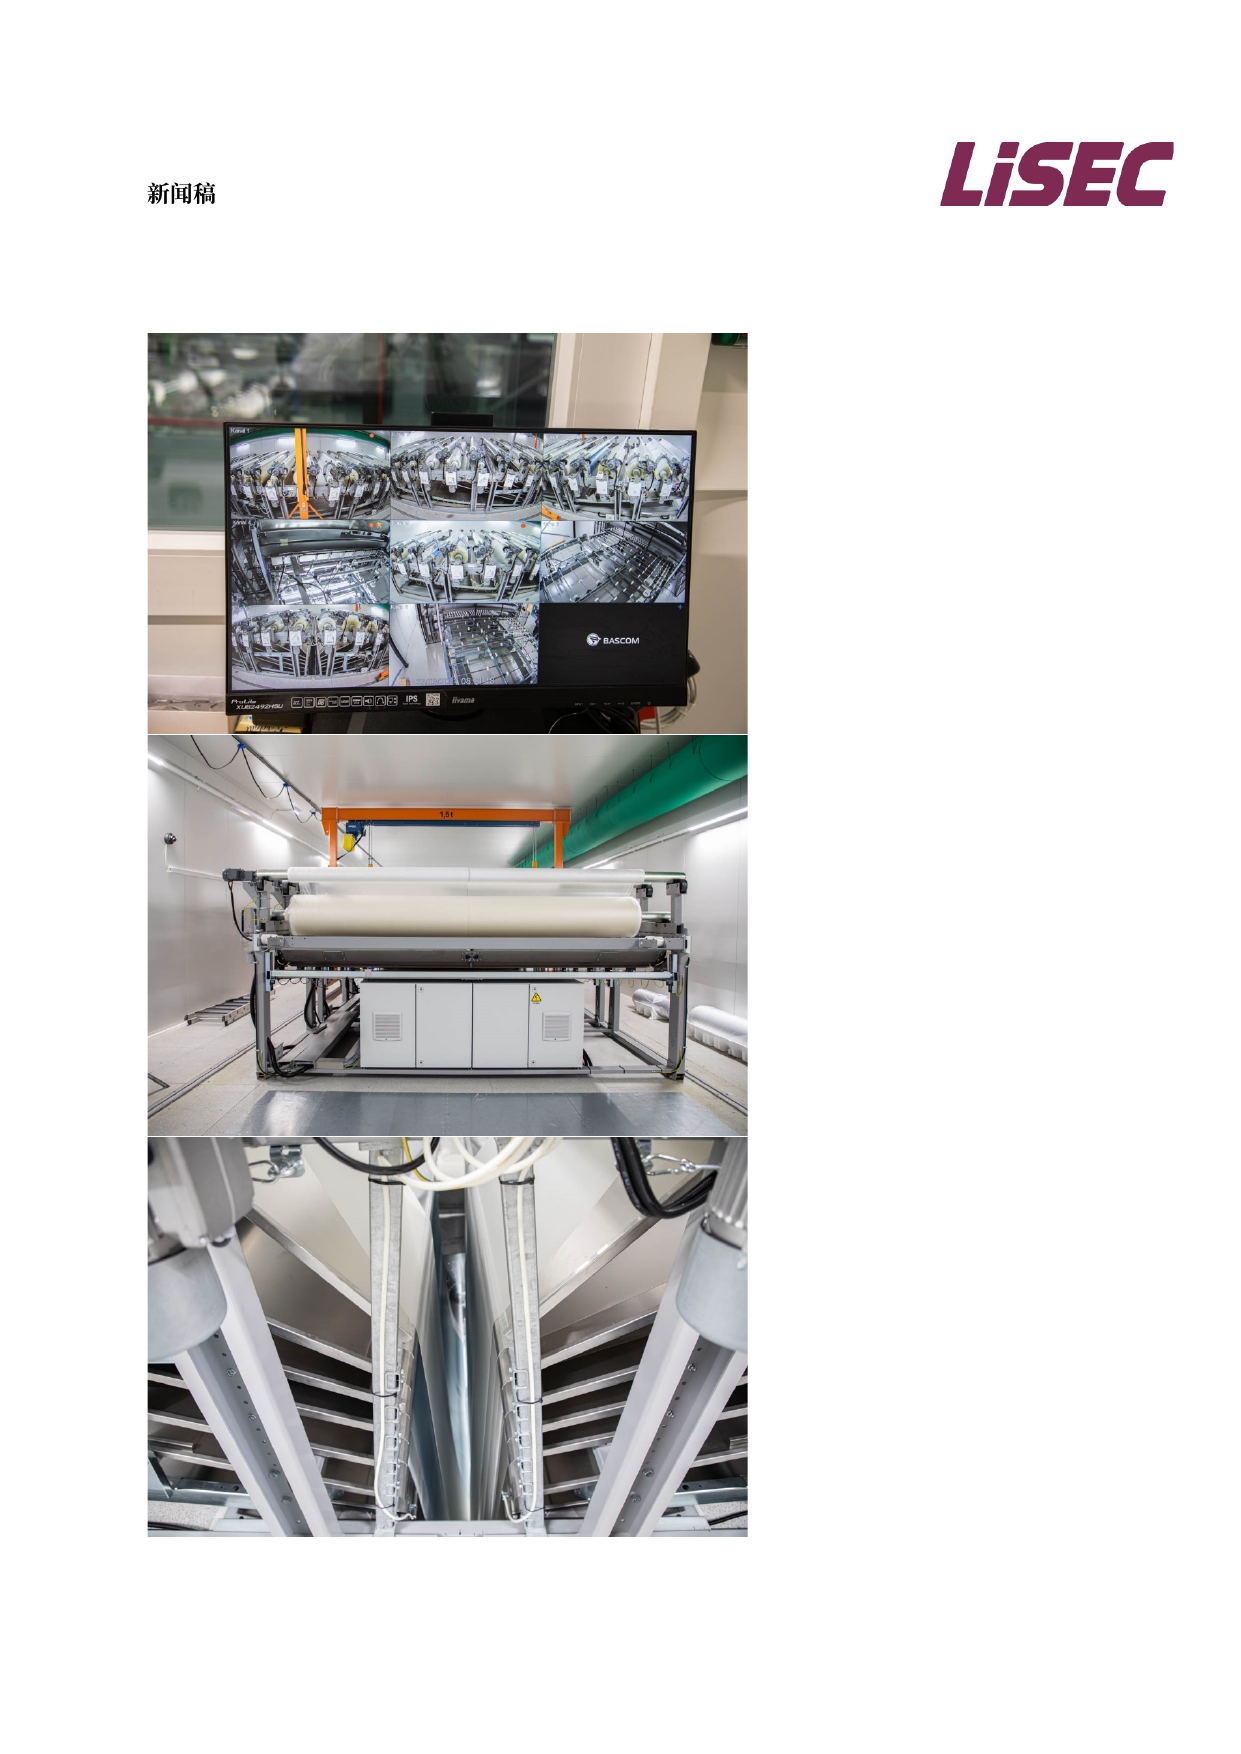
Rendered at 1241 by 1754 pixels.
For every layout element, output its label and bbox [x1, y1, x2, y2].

picture [147, 735, 748, 1136]
picture [939, 142, 1173, 205]
picture [147, 1137, 748, 1537]
picture [147, 333, 748, 734]
